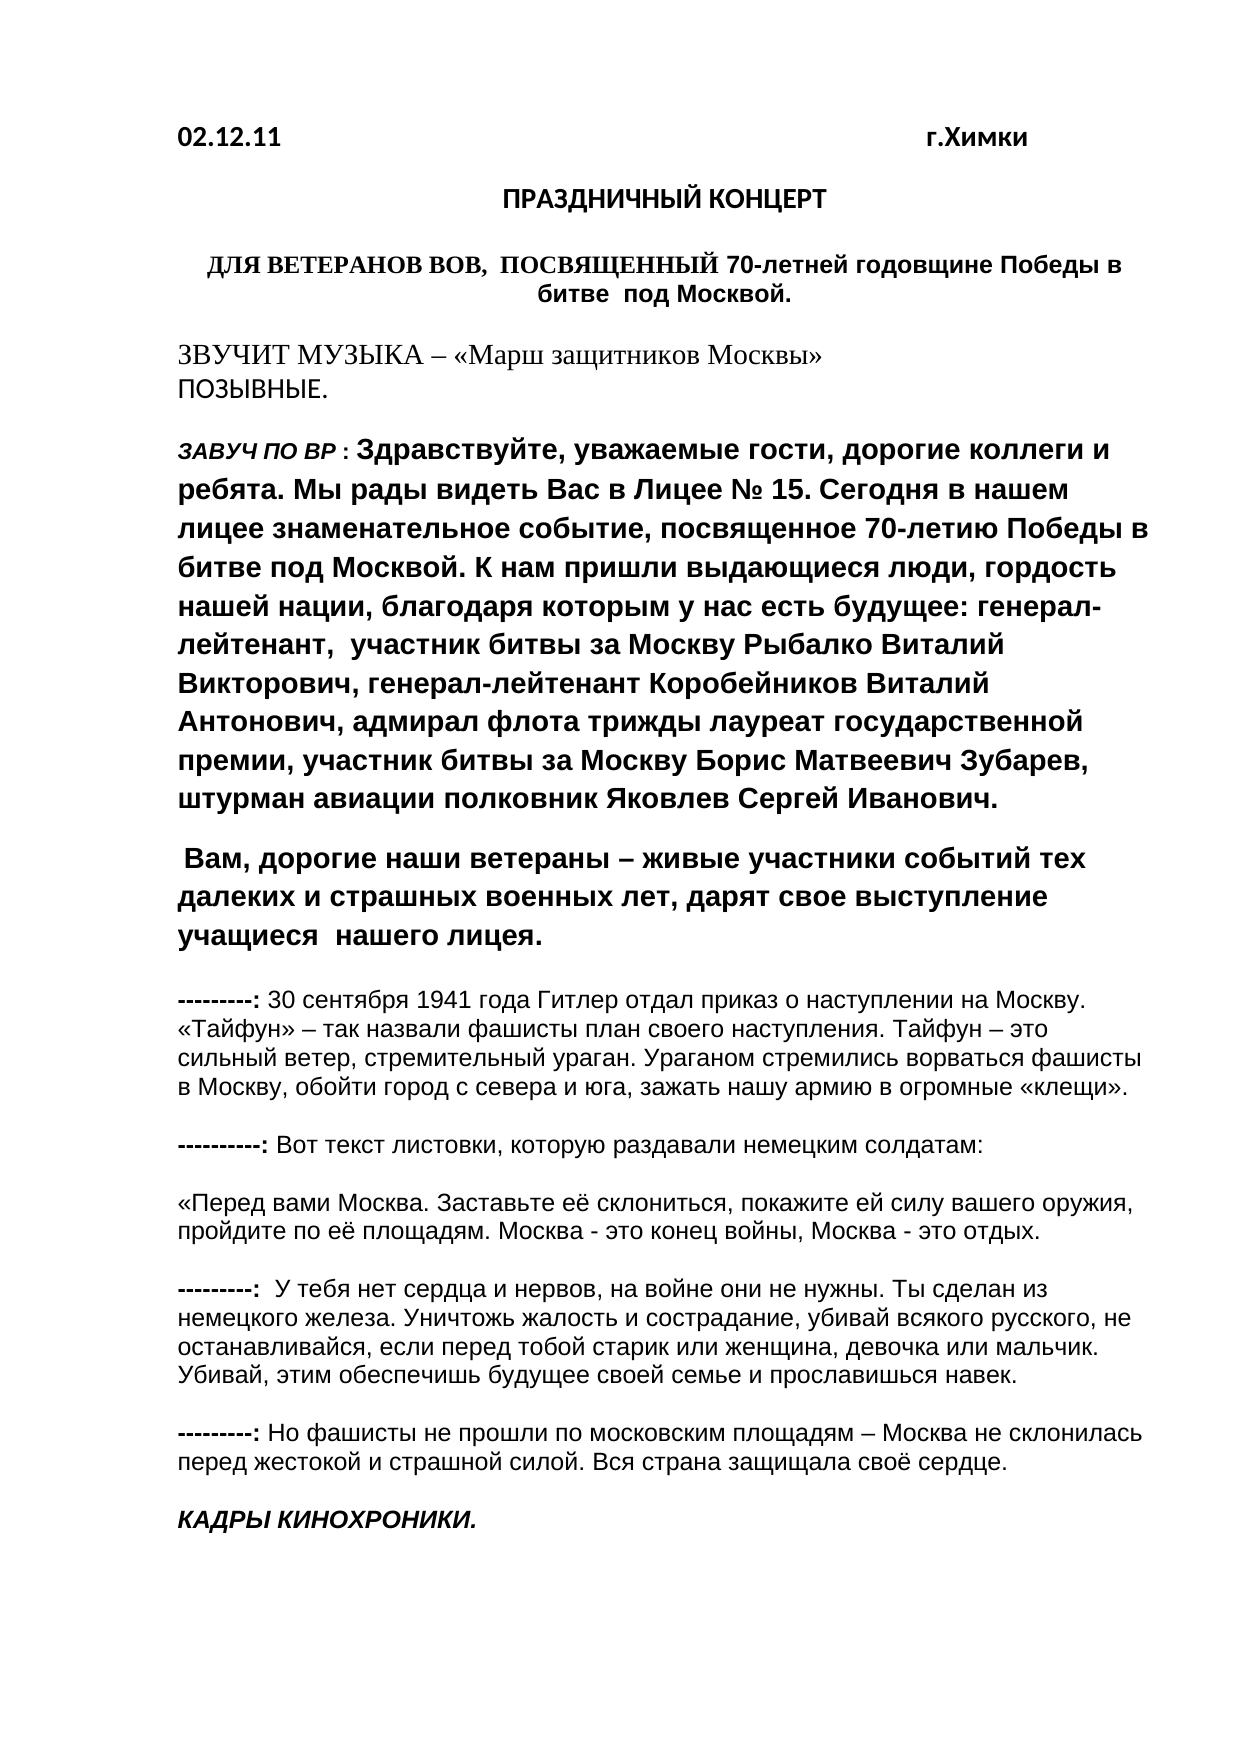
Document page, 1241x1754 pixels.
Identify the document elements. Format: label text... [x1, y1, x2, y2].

subtitle ЗВУЧИТ МУЗЫКА – «Марш защитников Москвы» [177, 337, 1152, 370]
text КАДРЫ КИНОХРОНИКИ. [177, 1505, 1152, 1534]
text ЗАВУЧ ПО ВР : Здравствуйте, уважаемые гости, дорогие коллеги и ребята. Мы рады видеть Вас в Лицее № 15. Сегодня в нашем лицее знаменательное событие, посвященное 70-летию Победы в битве под Москвой. К нам пришли выдающиеся люди, гордость нашей нации, благодаря которым у нас есть будущее: генерал-лейтенант, участник битвы за Москву Рыбалко Виталий Викторович, генерал-лейтенант Коробейников Виталий Антонович, адмирал флота трижды лауреат государственной премии, участник битвы за Москву Борис Матвеевич Зубарев, штурман авиации полковник Яковлев Сергей Иванович. [177, 432, 1152, 815]
text 02.12.11 г.Химки [177, 118, 1152, 154]
text ПОЗЫВНЫЕ. [177, 370, 1152, 406]
text «Перед вами Москва. Заставьте её склониться, покажите ей силу вашего оружия, пройдите по её площадям. Москва - это конец войны, Москва - это отдых. [177, 1188, 1152, 1245]
text Вам, дорогие наши ветераны – живые участники событий тех далеких и страшных военных лет, дарят свое выступление учащиеся нашего лицея. [177, 841, 1152, 951]
text ---------: Но фашисты не прошли по московским площадям – Москва не склонилась перед жестокой и страшной силой. Вся страна защищала своё сердце. [177, 1418, 1152, 1476]
text ---------: 30 сентября 1941 года Гитлер отдал приказ о наступлении на Москву. «Тайфун» – так назвали фашисты план своего наступления. Тайфун – это сильный ветер, стремительный ураган. Ураганом стремились ворваться фашисты в Москву, обойти город с севера и юга, зажать нашу армию в огромные «клещи». [177, 986, 1152, 1101]
text ДЛЯ ВЕТЕРАНОВ ВОВ, ПОСВЯЩЕННЫЙ 70-летней годовщине Победы в битве под Москвой. [177, 250, 1152, 308]
text ----------: Вот текст листовки, которую раздавали немецким солдатам: [177, 1130, 1152, 1158]
text ПРАЗДНИЧНЫЙ КОНЦЕРТ [177, 180, 1152, 216]
text ---------: У тебя нет сердца и нервов, на войне они не нужны. Ты сделан из немецкого железа. Уничтожь жалость и сострадание, убивай всякого русского, не останавливайся, если перед тобой старик или женщина, девочка или мальчик. Убивай, этим обеспечишь будущее своей семье и прославишься навек. [177, 1274, 1152, 1389]
